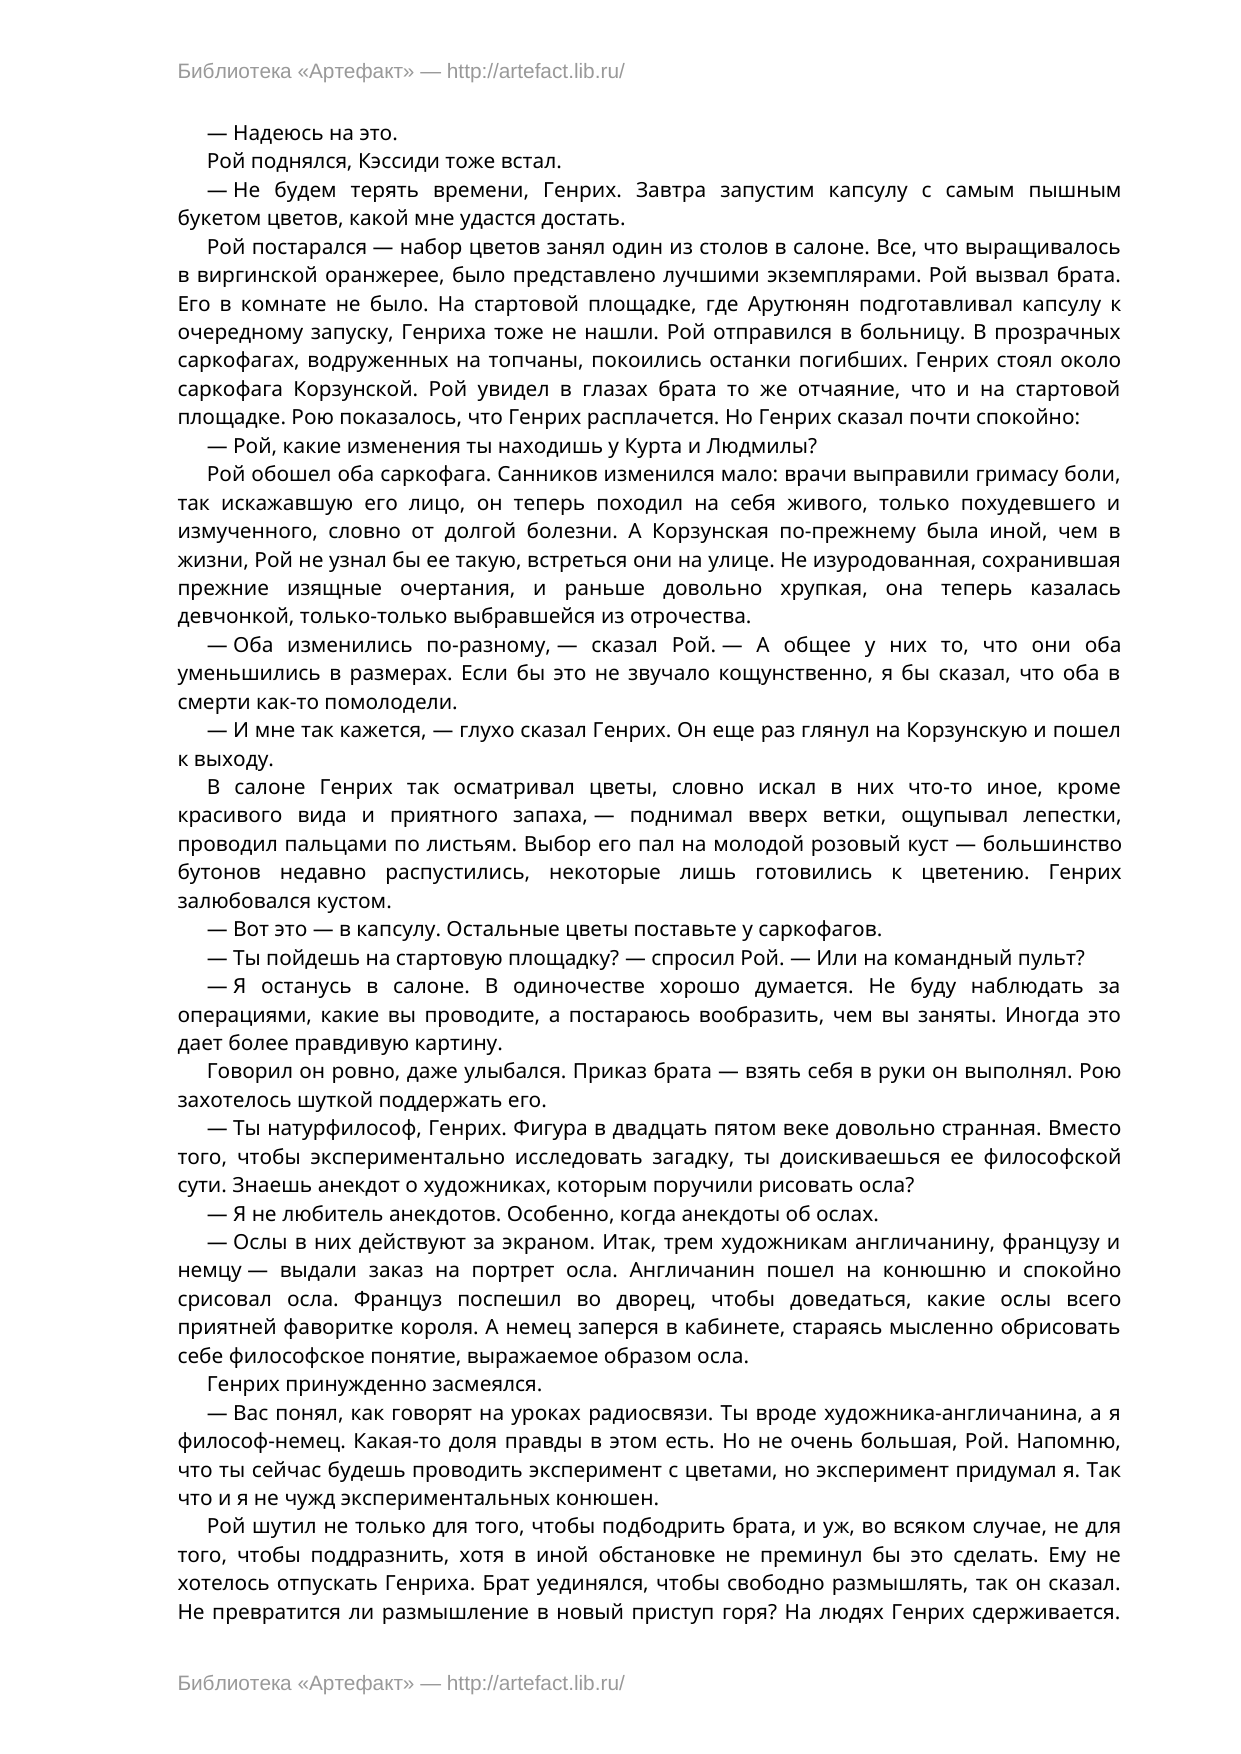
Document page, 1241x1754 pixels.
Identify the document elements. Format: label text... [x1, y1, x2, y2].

text Рой постарался — набор цветов занял один из столов в салоне. Все, что выращивалось в виргинской оранжерее, было представлено лучшими экземплярами. Рой вызвал брата. Его в комнате не было. На стартовой площадке, где Арутюнян подготавливал капсулу к очередному запуску, Генриха тоже не нашли. Рой отправился в больницу. В прозрачных саркофагах, водруженных на топчаны, покоились останки погибших. Генрих стоял около саркофага Корзунской. Рой увидел в глазах брата то же отчаяние, что и на стартовой площадке. Рою показалось, что Генрих расплачется. Но Генрих сказал почти спокойно: [177, 232, 1122, 431]
text — Не будем терять времени, Генрих. Завтра запустим капсулу с самым пышным букетом цветов, какой мне удастся достать. [177, 175, 1122, 232]
text — Ты пойдешь на стартовую площадку? — спросил Рой. — Или на командный пульт? [177, 943, 1122, 971]
text — Я останусь в салоне. В одиночестве хорошо думается. Не буду наблюдать за операциями, какие вы проводите, а постараюсь вообразить, чем вы заняты. Иногда это дает более правдивую картину. [177, 971, 1122, 1057]
text — И мне так кажется, — глухо сказал Генрих. Он еще раз глянул на Корзунскую и пошел к выходу. [177, 715, 1122, 772]
text — Ты натурфилософ, Генрих. Фигура в двадцать пятом веке довольно странная. Вместо того, чтобы экспериментально исследовать загадку, ты доискиваешься ее философской сути. Знаешь анекдот о художниках, которым поручили рисовать осла? [177, 1113, 1122, 1199]
text Генрих принужденно засмеялся. [177, 1369, 1122, 1398]
text Говорил он ровно, даже улыбался. Приказ брата — взять себя в руки он выполнял. Рою захотелось шуткой поддержать его. [177, 1057, 1122, 1113]
text — Рой, какие изменения ты находишь у Курта и Людмилы? [177, 431, 1122, 459]
text В салоне Генрих так осматривал цветы, словно искал в них что-то иное, кроме красивого вида и приятного запаха, — поднимал вверх ветки, ощупывал лепестки, проводил пальцами по листьям. Выбор его пал на молодой розовый куст — большинство бутонов недавно распустились, некоторые лишь готовились к цветению. Генрих залюбовался кустом. [177, 772, 1122, 914]
text — Надеюсь на это. [177, 118, 1122, 147]
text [177, 1512, 1122, 1625]
text — Я не любитель анекдотов. Особенно, когда анекдоты об ослах. [177, 1199, 1122, 1227]
text Рой обошел оба саркофага. Санников изменился мало: врачи выправили гримасу боли, так искажавшую его лицо, он теперь походил на себя живого, только похудевшего и измученного, словно от долгой болезни. А Корзунская по-прежнему была иной, чем в жизни, Рой не узнал бы ее такую, встреться они на улице. Не изуродованная, сохранившая прежние изящные очертания, и раньше довольно хрупкая, она теперь казалась девчонкой, только-только выбравшейся из отрочества. [177, 459, 1122, 630]
text — Ослы в них действуют за экраном. Итак, трем художникам англичанину, французу и немцу — выдали заказ на портрет осла. Англичанин пошел на конюшню и спокойно срисовал осла. Француз поспешил во дворец, чтобы доведаться, какие ослы всего приятней фаворитке короля. А немец заперся в кабинете, стараясь мысленно обрисовать себе философское понятие, выражаемое образом осла. [177, 1227, 1122, 1369]
text Рой поднялся, Кэссиди тоже встал. [177, 147, 1122, 175]
text — Вот это — в капсулу. Остальные цветы поставьте у саркофагов. [177, 914, 1122, 943]
text — Вас понял, как говорят на уроках радиосвязи. Ты вроде художника-англичанина, а я философ-немец. Какая-то доля правды в этом есть. Но не очень большая, Рой. Напомню, что ты сейчас будешь проводить эксперимент с цветами, но эксперимент придумал я. Так что и я не чужд экспериментальных конюшен. [177, 1398, 1122, 1512]
text — Оба изменились по-разному, — сказал Рой. — А общее у них то, что они оба уменьшились в размерах. Если бы это не звучало кощунственно, я бы сказал, что оба в смерти как-то помолодели. [177, 630, 1122, 715]
